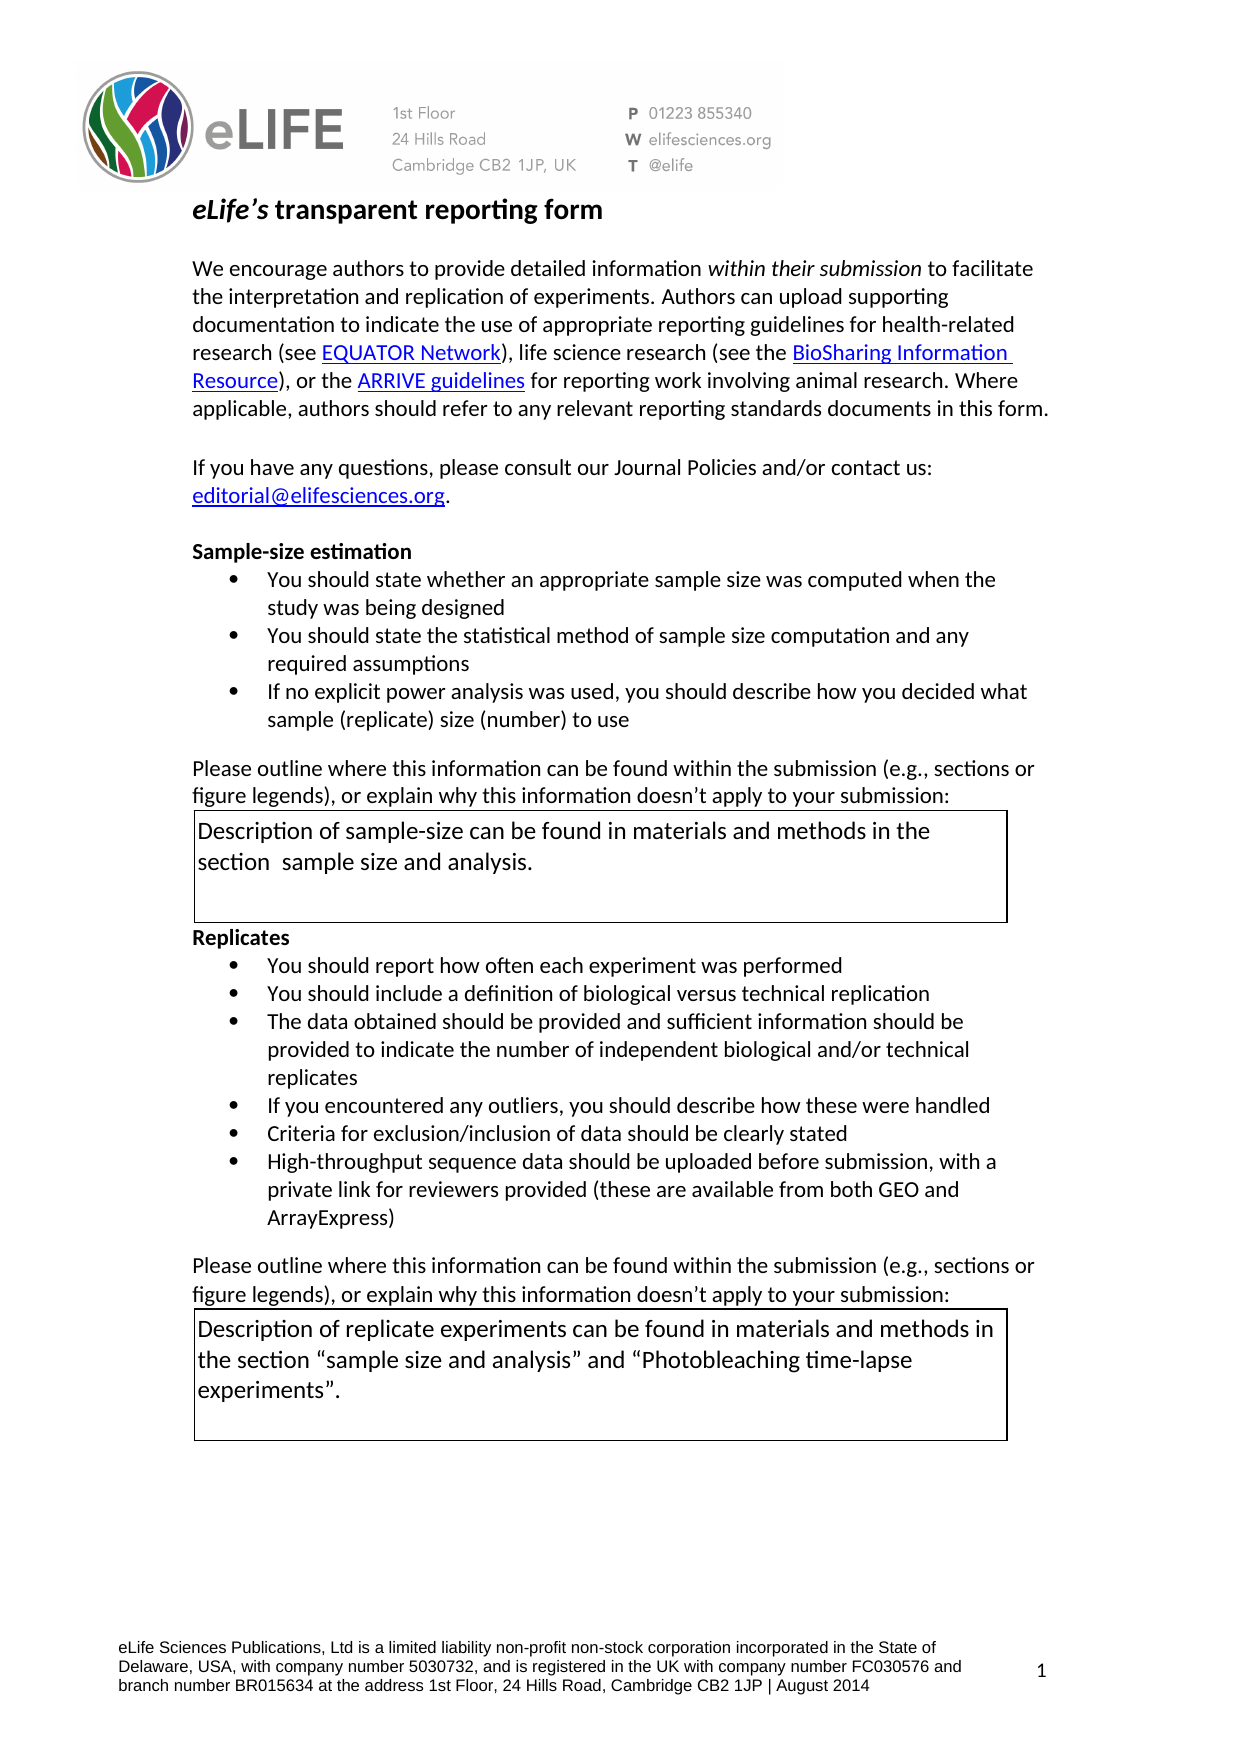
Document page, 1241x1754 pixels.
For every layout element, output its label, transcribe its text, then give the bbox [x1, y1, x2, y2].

list If no explicit power analysis was used, you should describe how you decided what sample (replicate) size (number) to use [229, 677, 1053, 733]
text eLife’s transparent reporting form [192, 191, 1053, 226]
list If you encountered any outliers, you should describe how these were handled [229, 1091, 1053, 1119]
text Sample-size estimation [192, 537, 1053, 565]
list You should report how often each experiment was performed [229, 951, 1053, 979]
text If you have any questions, please consult our Journal Policies and/or contact us: editorial@elifesciences.org. [192, 453, 1053, 509]
text Description of sample-size can be found in materials and methods in the section sample size and analysis. [195, 813, 1006, 879]
list You should state whether an appropriate sample size was computed when the study was being designed [229, 565, 1053, 621]
list High-throughput sequence data should be uploaded before submission, with a private link for reviewers provided (these are available from both GEO and ArrayExpress) [229, 1147, 1053, 1231]
list You should include a definition of biological versus technical replication [229, 979, 1053, 1007]
picture [73, 59, 784, 191]
text We encourage authors to provide detailed information within their submission to facilitate the interpretation and replication of experiments. Authors can upload supporting documentation to indicate the use of appropriate reporting guidelines for health-related research (see EQUATOR Network), life science research (see the BioSharing Information Resource), or the ARRIVE guidelines for reporting work involving animal research. Where applicable, authors should refer to any relevant reporting standards documents in this form. [192, 254, 1053, 423]
list The data obtained should be provided and sufficient information should be provided to indicate the number of independent biological and/or technical replicates [229, 1007, 1053, 1091]
list Criteria for exclusion/inclusion of data should be clearly stated [229, 1119, 1053, 1147]
list You should state the statistical method of sample size computation and any required assumptions [229, 621, 1053, 677]
text Description of replicate experiments can be found in materials and methods in the section “sample size and analysis” and “Photobleaching time-lapse experiments”. [195, 1311, 1006, 1405]
text Replicates [192, 838, 1053, 951]
